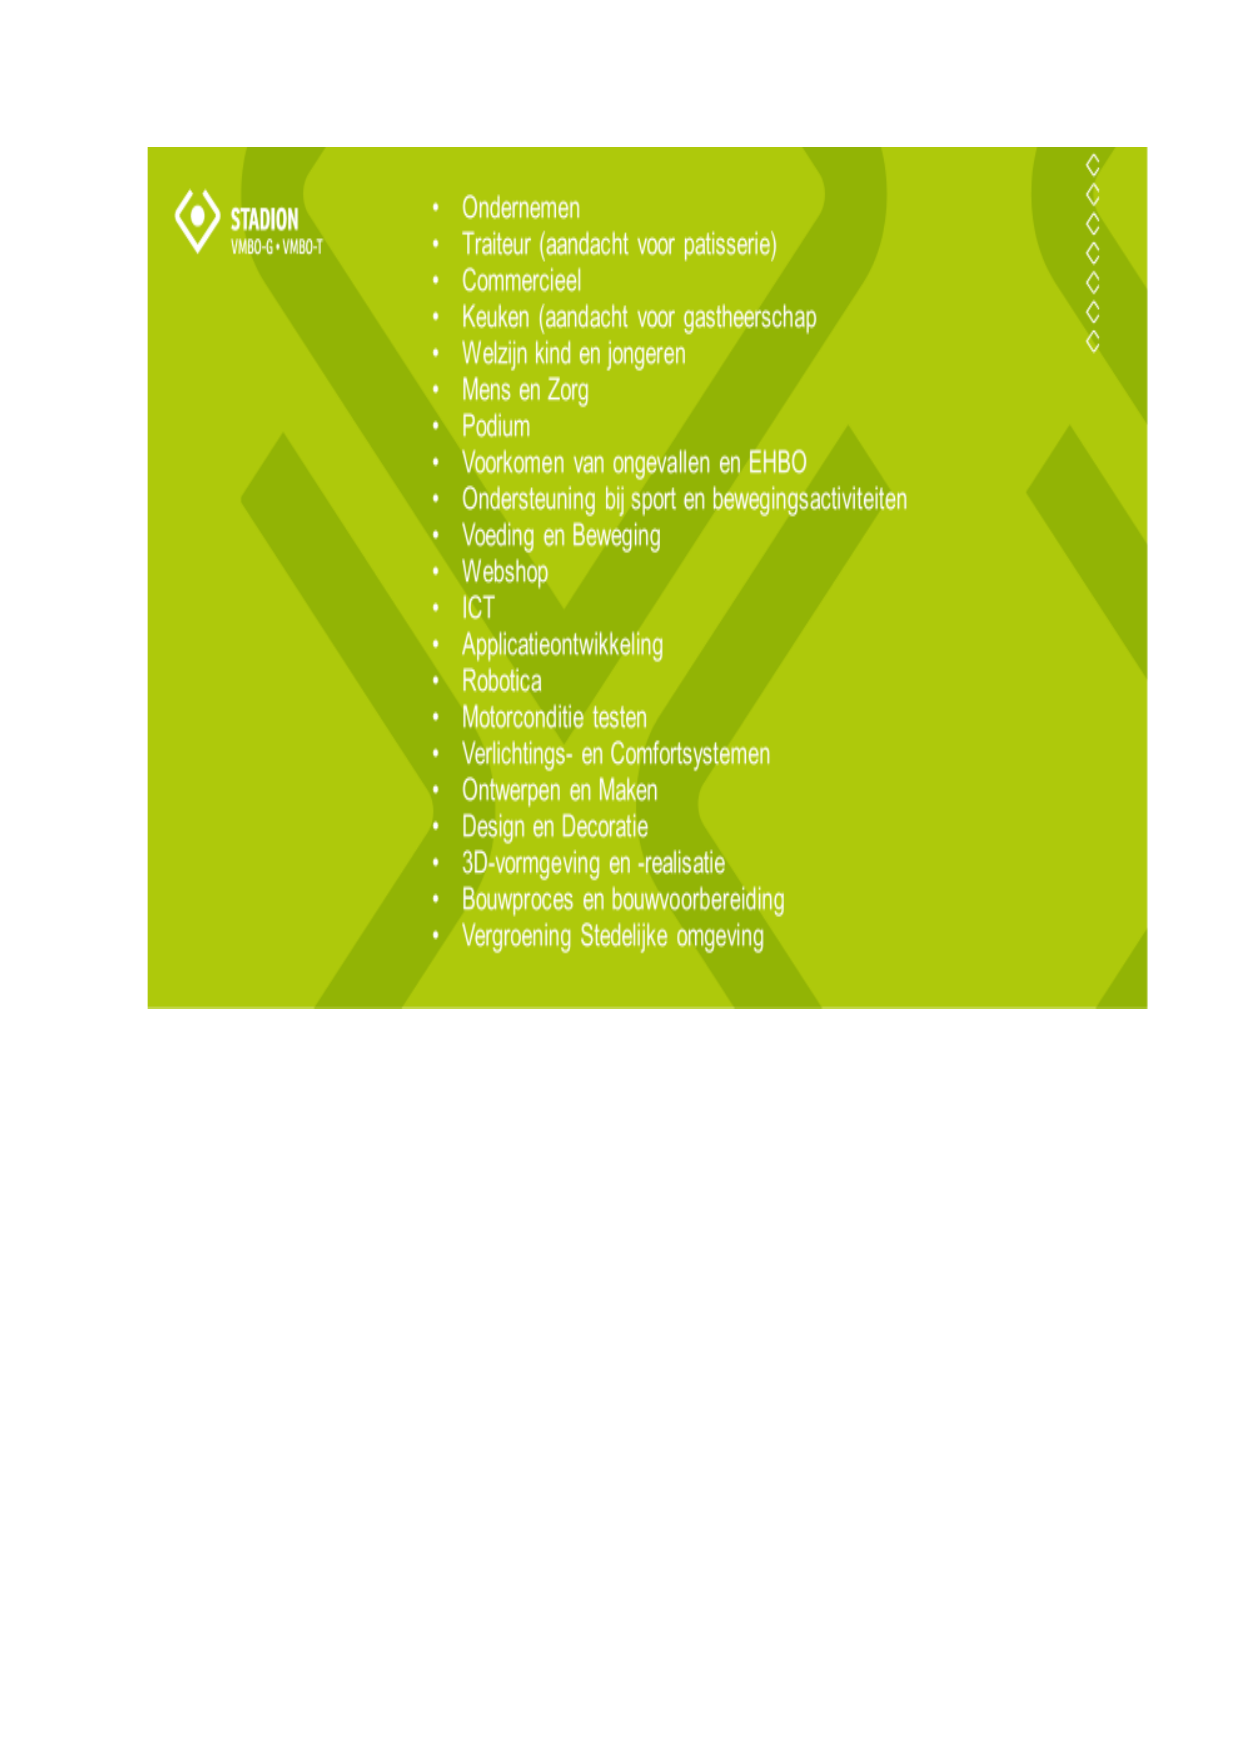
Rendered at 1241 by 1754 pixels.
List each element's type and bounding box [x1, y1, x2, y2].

picture [147, 147, 1148, 1009]
